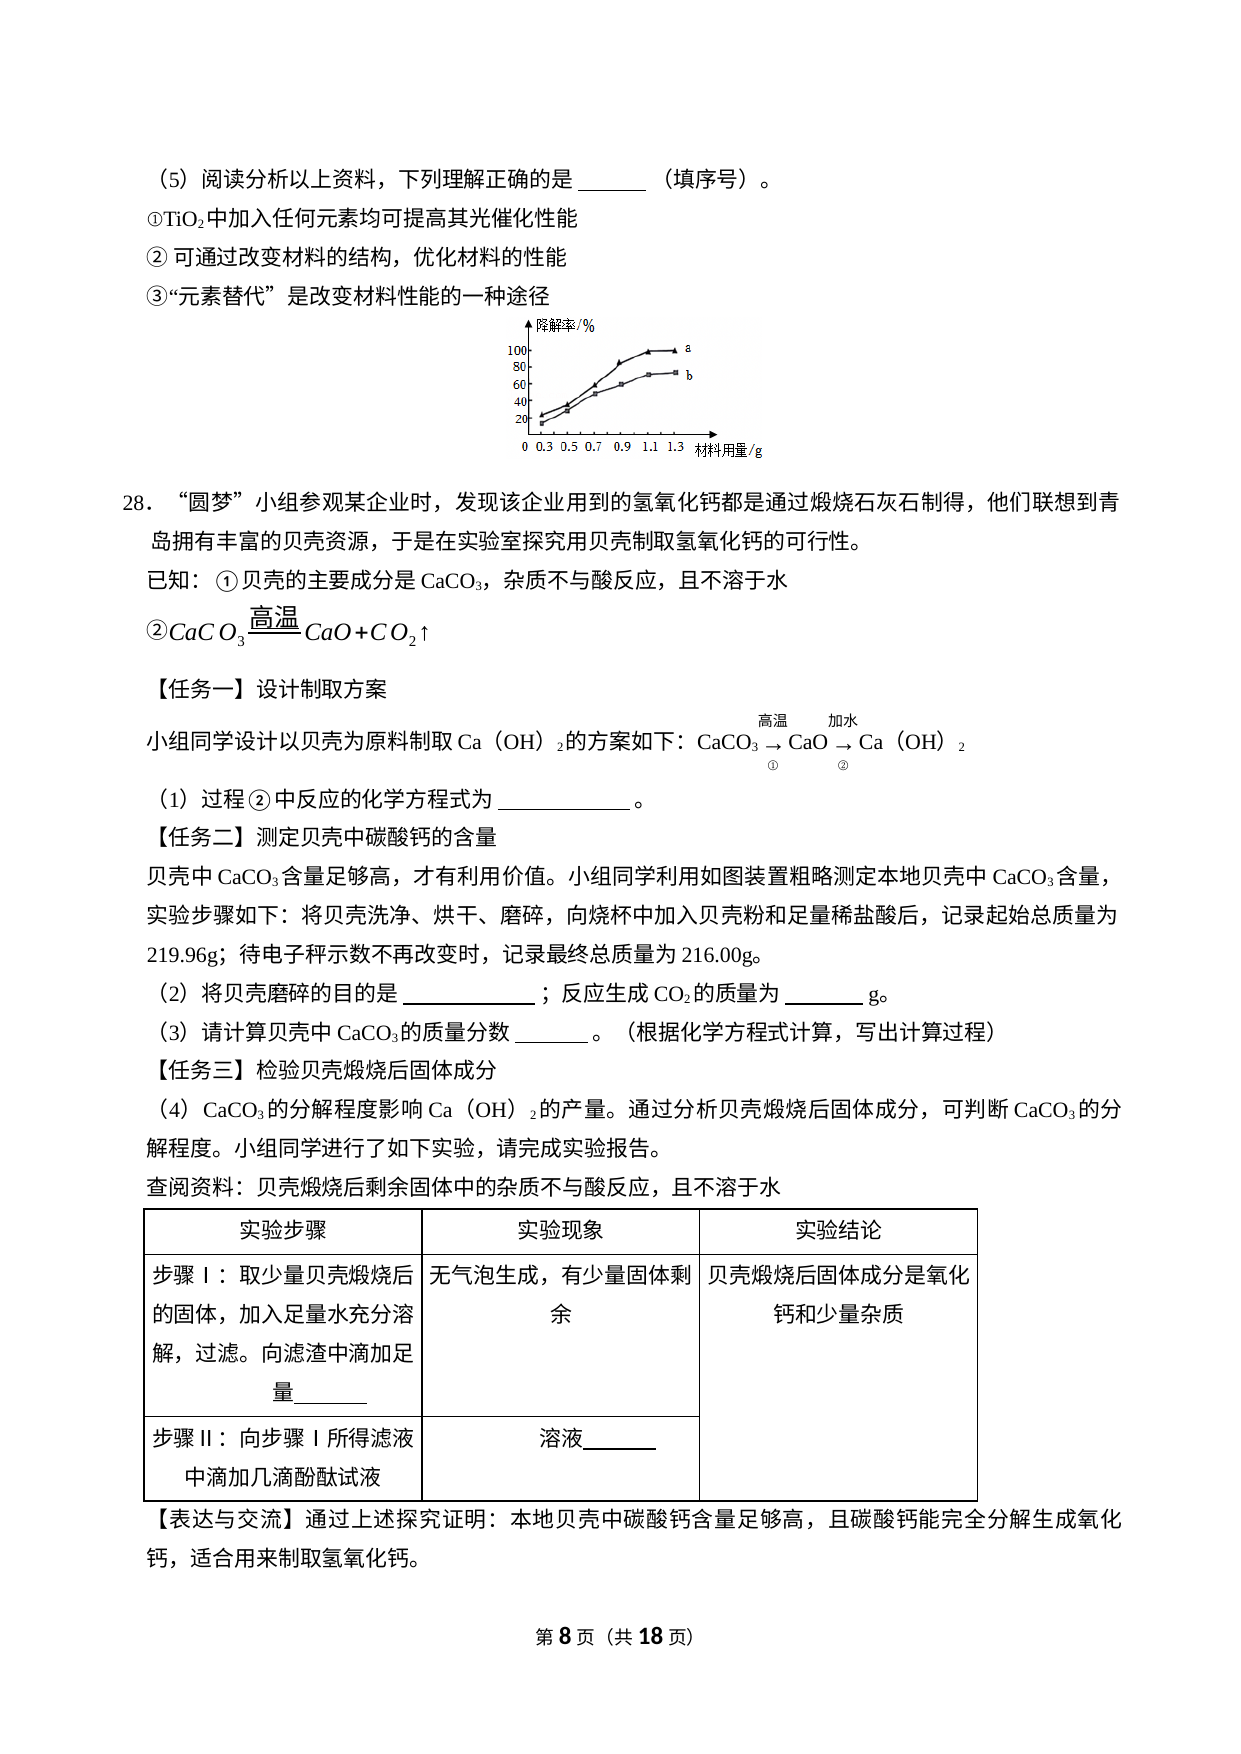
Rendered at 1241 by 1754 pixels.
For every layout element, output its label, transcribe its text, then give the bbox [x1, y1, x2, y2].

text （2）将贝壳磨碎的目的是 ；反应生成CO2的质量为 g。 [147, 975, 1122, 1008]
text ①TiO2中加入任何元素均可提高其光催化性能 [147, 201, 1122, 233]
text ②可通过改变材料的结构，优化材料的性能 [147, 239, 1122, 272]
picture [506, 317, 763, 459]
text 【任务二】测定贝壳中碳酸钙的含量 [147, 820, 1122, 852]
text 已知：①贝壳的主要成分是CaCO3，杂质不与酸反应，且不溶于水 [147, 562, 1122, 595]
text 查阅资料：贝壳煅烧后剩余固体中的杂质不与酸反应，且不溶于水 [147, 1169, 1122, 1202]
text 【任务三】检验贝壳煅烧后固体成分 [147, 1053, 1122, 1085]
table_header 实验结论 [700, 1210, 977, 1253]
text （3）请计算贝壳中CaCO3的质量分数 。（根据化学方程式计算，写出计算过程） [147, 1014, 1122, 1047]
table_header 实验步骤 [145, 1210, 421, 1253]
text ③“元素替代”是改变材料性能的一种途径 [147, 278, 1122, 311]
table_cell 溶液 [423, 1417, 699, 1500]
table_cell 步骤Ⅱ：向步骤Ⅰ所得滤液中滴加几滴酚酞试液 [145, 1417, 421, 1500]
table_header 实验现象 [423, 1210, 699, 1253]
text （5）阅读分析以上资料，下列理解正确的是 （填序号）。 [147, 162, 1122, 194]
text 小组同学设计以贝壳为原料制取Ca（OH）2的方案如下：CaCO3CaOCa（OH）2 [147, 710, 1122, 775]
text （1）过程②中反应的化学方程式为 。 [147, 781, 1122, 814]
table_cell 无气泡生成，有少量固体剩余 [423, 1255, 699, 1416]
table_cell 步骤Ⅰ：取少量贝壳煅烧后的固体，加入足量水充分溶解，过滤。向滤渣中滴加足量 [145, 1255, 421, 1416]
text ② [147, 601, 1122, 666]
text 【表达与交流】通过上述探究证明：本地贝壳中碳酸钙含量足够高，且碳酸钙能完全分解生成氧化钙，适合用来制取氢氧化钙。 [147, 1501, 1122, 1573]
text 28．“圆梦”小组参观某企业时，发现该企业用到的氢氧化钙都是通过煅烧石灰石制得，他们联想到青岛拥有丰富的贝壳资源，于是在实验室探究用贝壳制取氢氧化钙的可行性。 [122, 485, 1122, 556]
table_cell 贝壳煅烧后固体成分是氧化钙和少量杂质 [700, 1255, 977, 1500]
text （4）CaCO3的分解程度影响Ca（OH）2的产量。通过分析贝壳煅烧后固体成分，可判断CaCO3的分解程度。小组同学进行了如下实验，请完成实验报告。 [147, 1092, 1122, 1163]
text 贝壳中CaCO3含量足够高，才有利用价值。小组同学利用如图装置粗略测定本地贝壳中CaCO3含量，实验步骤如下：将贝壳洗净、烘干、磨碎，向烧杯中加入贝壳粉和足量稀盐酸后，记录起始总质量为219.96g；待电子秤示数不再改变时，记录最终总质量为216.00g。 [147, 859, 1122, 969]
text 【任务一】设计制取方案 [147, 671, 1122, 704]
